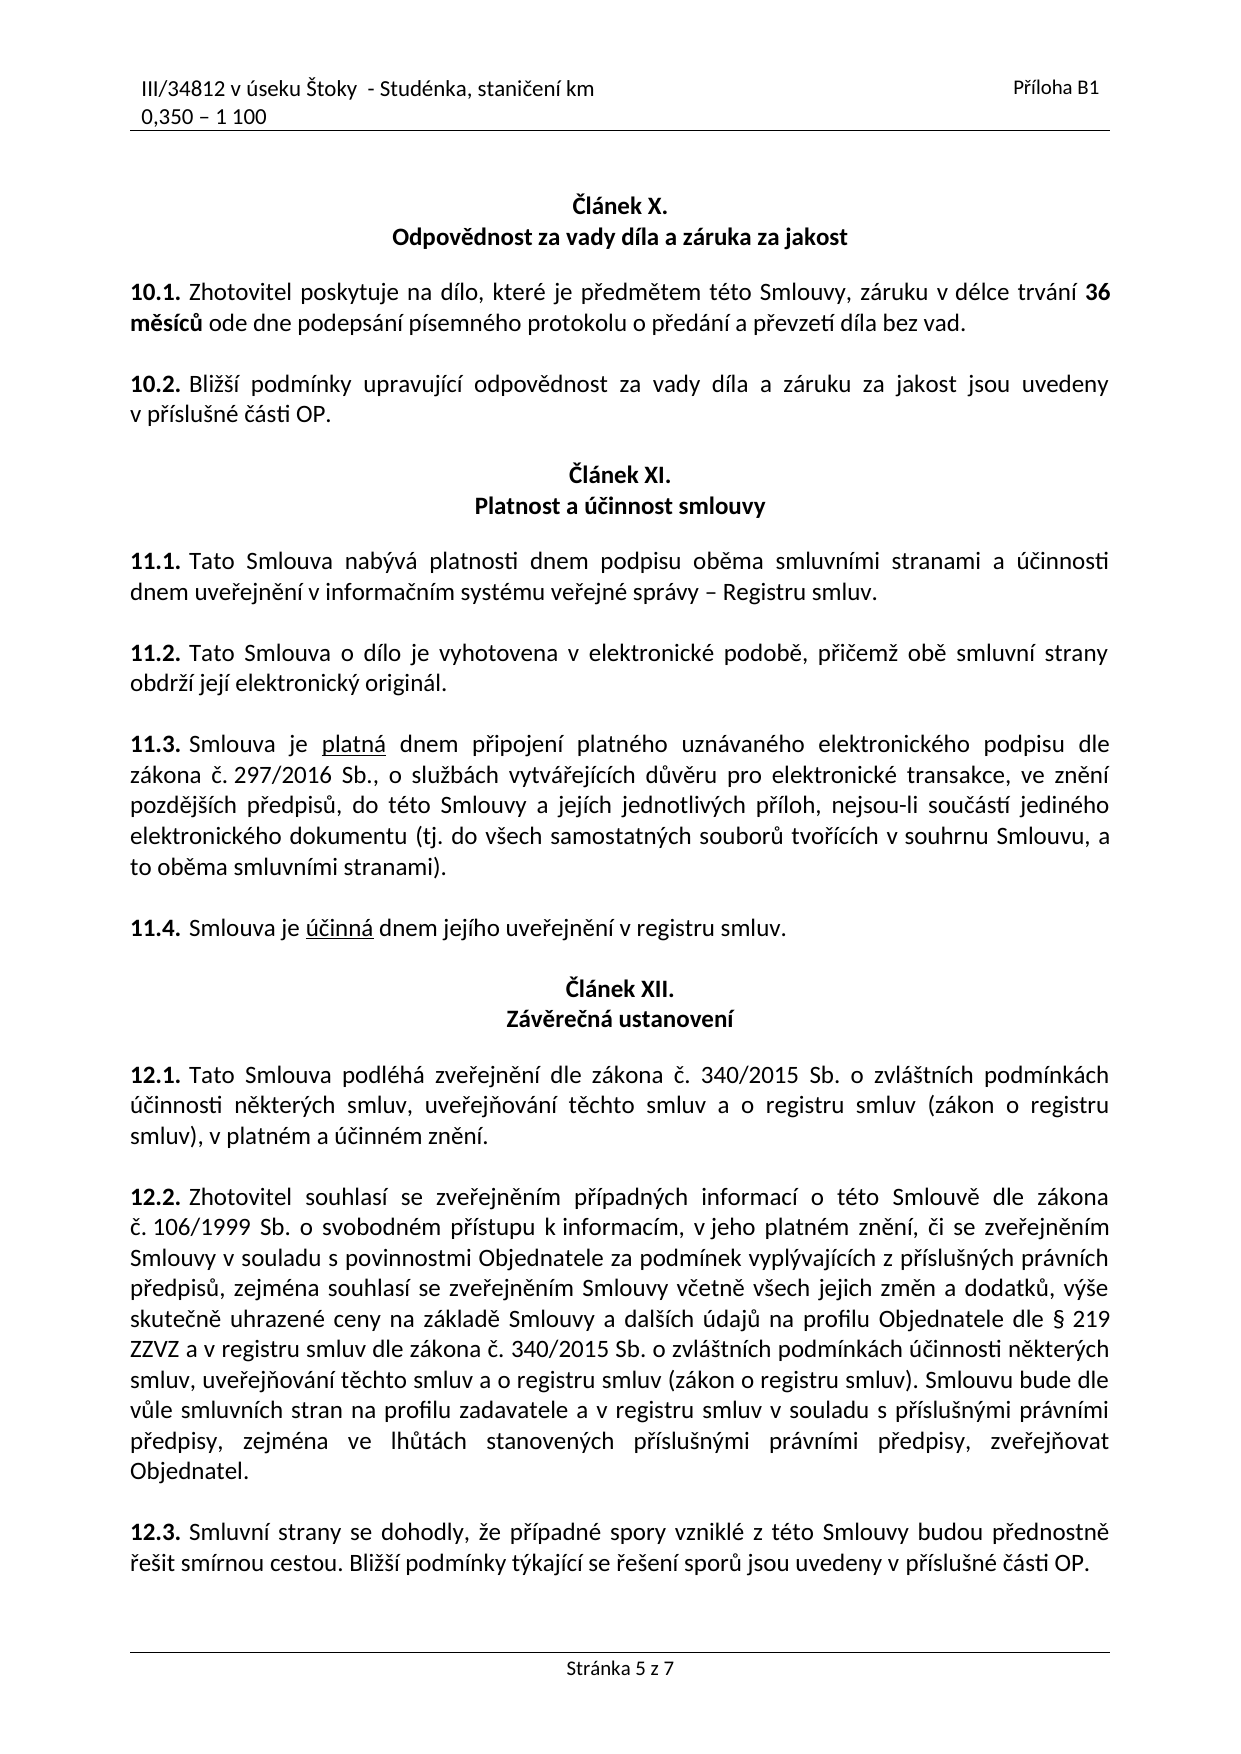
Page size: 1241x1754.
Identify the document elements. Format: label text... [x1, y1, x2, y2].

list Tato Smlouva podléhá zveřejnění dle zákona č. 340/2015 Sb. o zvláštních podmínkách účinnosti některých smluv, uveřejňování těchto smluv a o registru smluv (zákon o registru smluv), v platném a účinném znění. [130, 1059, 1110, 1150]
list Smluvní strany se dohodly, že případné spory vzniklé z této Smlouvy budou přednostně řešit smírnou cestou. Bližší podmínky týkající se řešení sporů jsou uvedeny v příslušné části OP. [130, 1517, 1110, 1578]
list Tato Smlouva o dílo je vyhotovena v elektronické podobě, přičemž obě smluvní strany obdrží její elektronický originál. [130, 637, 1110, 698]
text Článek XII. [130, 973, 1110, 1003]
subtitle Odpovědnost za vady díla a záruka za jakost [130, 221, 1110, 251]
list Smlouva je účinná dnem jejího uveřejnění v registru smluv. [130, 912, 1110, 942]
list Zhotovitel poskytuje na dílo, které je předmětem této Smlouvy, záruku v délce trvání 36 měsíců ode dne podepsání písemného protokolu o předání a převzetí díla bez vad. [130, 276, 1110, 337]
subtitle Závěrečná ustanovení [130, 1003, 1110, 1034]
list Bližší podmínky upravující odpovědnost za vady díla a záruku za jakost jsou uvedeny v příslušné části OP. [130, 368, 1110, 429]
list Zhotovitel souhlasí se zveřejněním případných informací o této Smlouvě dle zákona č. 106/1999 Sb. o svobodném přístupu k informacím, v jeho platném znění, či se zveřejněním Smlouvy v souladu s povinnostmi Objednatele za podmínek vyplývajících z příslušných právních předpisů, zejména souhlasí se zveřejněním Smlouvy včetně všech jejich změn a dodatků, výše skutečně uhrazené ceny na základě Smlouvy a dalších údajů na profilu Objednatele dle § 219 ZZVZ a v registru smluv dle zákona č. 340/2015 Sb. o zvláštních podmínkách účinnosti některých smluv, uveřejňování těchto smluv a o registru smluv (zákon o registru smluv). Smlouvu bude dle vůle smluvních stran na profilu zadavatele a v registru smluv v souladu s příslušnými právními předpisy, zejména ve lhůtách stanovených příslušnými právními předpisy, zveřejňovat Objednatel. [130, 1181, 1110, 1486]
list Tato Smlouva nabývá platnosti dnem podpisu oběma smluvními stranami a účinnosti dnem uveřejnění v informačním systému veřejné správy – Registru smluv. [130, 545, 1110, 606]
text Článek X. [130, 190, 1110, 221]
text Článek XI. [130, 459, 1110, 490]
list Smlouva je platná dnem připojení platného uznávaného elektronického podpisu dle zákona č. 297/2016 Sb., o službách vytvářejících důvěru pro elektronické transakce, ve znění pozdějších předpisů, do této Smlouvy a jejích jednotlivých příloh, nejsou-li součástí jediného elektronického dokumentu (tj. do všech samostatných souborů tvořících v souhrnu Smlouvu, a to oběma smluvními stranami). [130, 728, 1110, 881]
subtitle Platnost a účinnost smlouvy [130, 490, 1110, 520]
